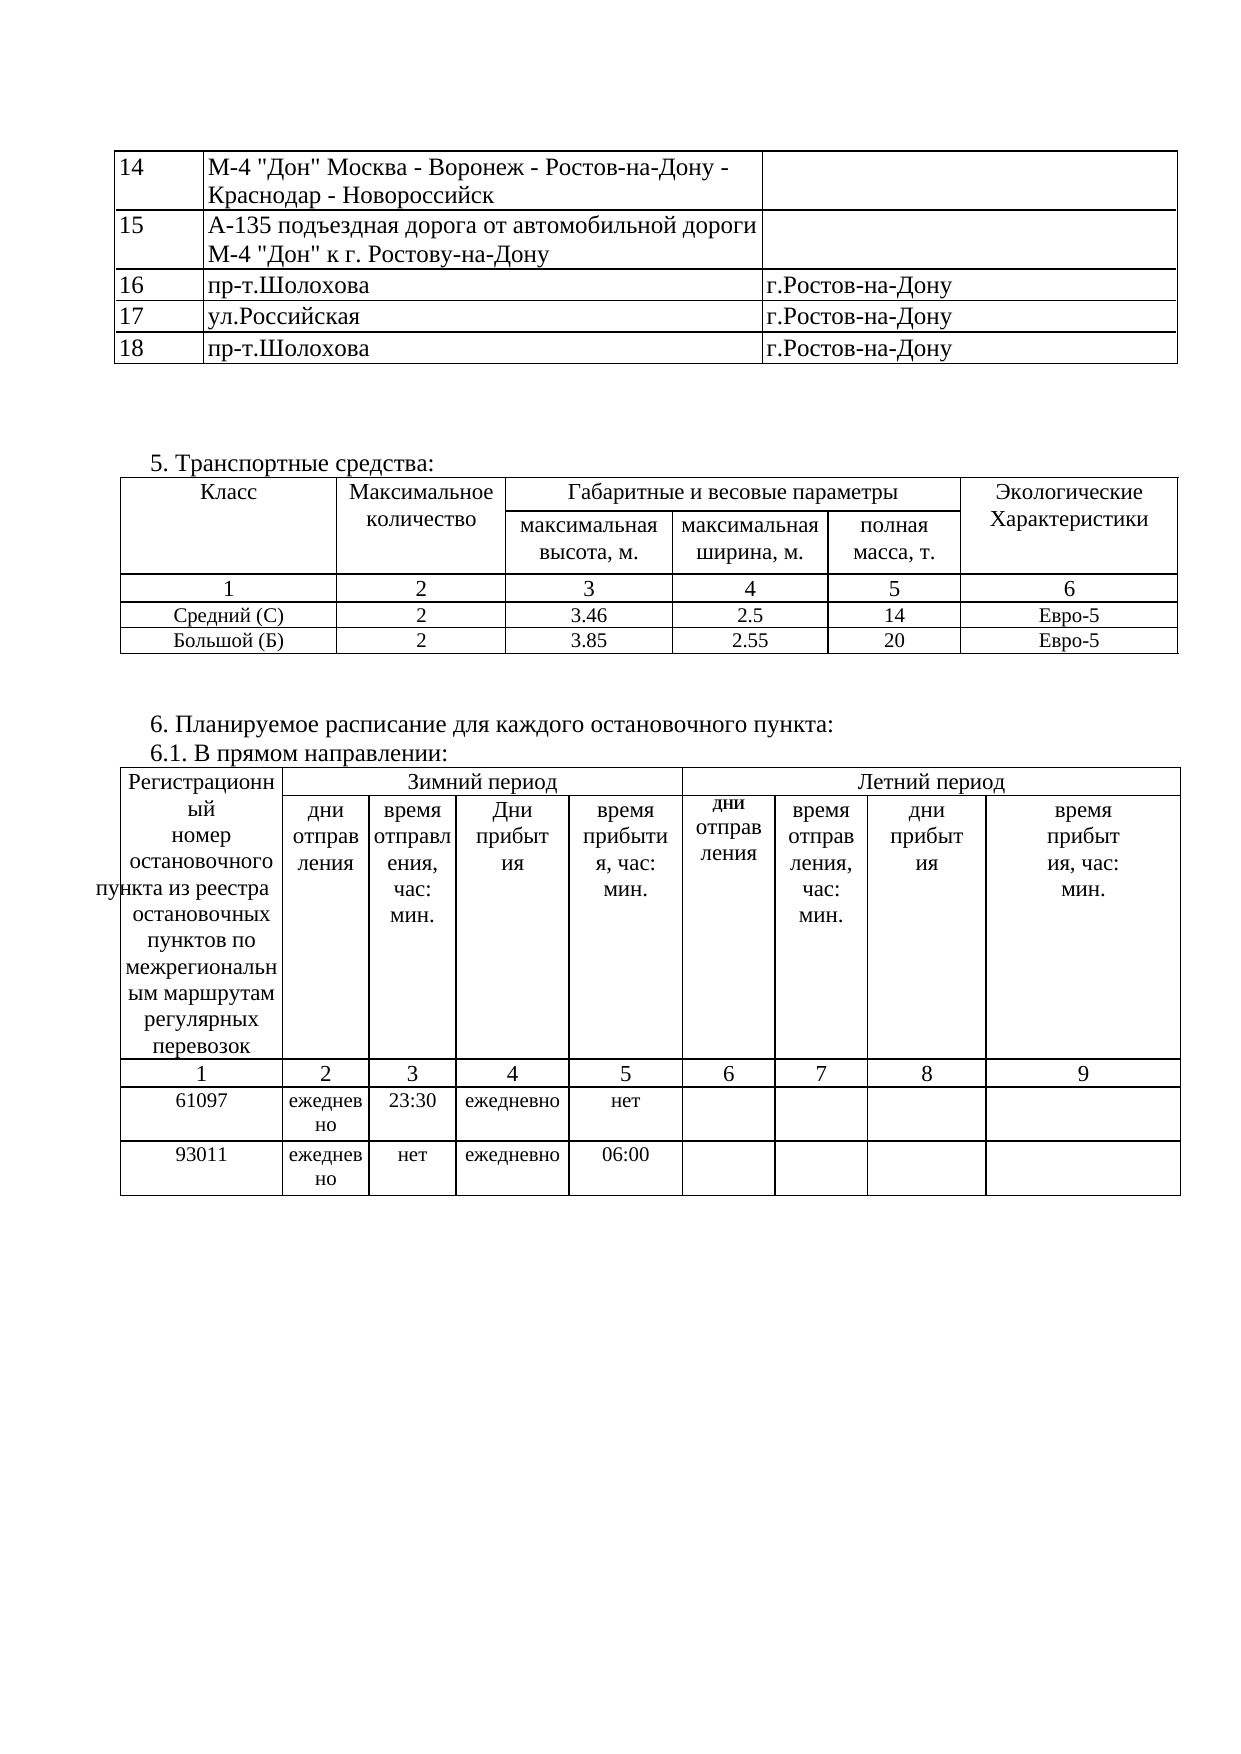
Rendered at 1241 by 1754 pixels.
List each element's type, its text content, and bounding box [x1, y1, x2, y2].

table_cell время отправ ления, час: мин. [776, 796, 867, 1058]
table_cell [683, 1142, 774, 1195]
table_cell ул.Российская [204, 301, 762, 331]
table_cell ДНИ отправ ления [683, 796, 774, 1058]
table_cell максимальная ширина, м. [673, 512, 827, 573]
table_cell А-135 подъездная дорога от автомобильной дороги М-4 "Дон" к г. Ростову-на-Дону [204, 211, 762, 268]
table_cell 5 [829, 575, 960, 601]
table_cell 61097 [121, 1088, 282, 1140]
table_cell 9 [987, 1060, 1180, 1086]
table_cell ежедневно [283, 1142, 368, 1195]
table_cell 2 [283, 1060, 368, 1086]
table_cell нет [370, 1142, 455, 1195]
table_cell максимальная высота, м. [506, 512, 672, 573]
table_cell Средний (С) [121, 603, 336, 627]
text 6. Планируемое расписание для каждого остановочного пункта: [150, 709, 1090, 738]
table_cell 16 [115, 269, 203, 299]
table_cell г.Ростов-на-Дону [763, 331, 1177, 362]
table_header Летний период [683, 768, 1180, 794]
table_cell ежедневно [283, 1088, 368, 1140]
table_cell [776, 1142, 867, 1195]
table_cell [987, 1088, 1180, 1140]
table_cell ежедневно [457, 1142, 568, 1195]
table_cell [868, 1088, 985, 1140]
table_header Габаритные и весовые параметры [506, 478, 960, 510]
table_cell время прибыт ия, час: мин. [987, 796, 1180, 1058]
table_cell 3 [506, 575, 672, 601]
table_cell М-4 "Дон" Москва - Воронеж - Ростов-на-Дону - Краснодар - Новороссийск [204, 152, 762, 209]
table_cell 3 [370, 1060, 455, 1086]
table_cell 8 [868, 1060, 985, 1086]
table_cell [763, 152, 1177, 209]
table_cell 2.5 [673, 603, 827, 627]
table_cell 4 [673, 575, 827, 601]
table_cell 23:30 [370, 1088, 455, 1140]
table_cell [763, 209, 1177, 268]
table_header Зимний период [283, 768, 682, 794]
table_cell 4 [457, 1060, 568, 1086]
table_cell Дни прибыт ия [457, 796, 568, 1058]
table_cell [776, 1088, 867, 1140]
table_cell 6 [683, 1060, 774, 1086]
table_cell 17 [115, 301, 203, 331]
table_cell время прибыти я, час: мин. [570, 796, 682, 1058]
table_cell [868, 1142, 985, 1195]
table_cell дни отправ ления [283, 796, 368, 1058]
table_cell 14 [829, 603, 960, 627]
table_cell г.Ростов-на-Дону [763, 300, 1177, 331]
table_cell 14 [115, 152, 203, 209]
table_cell 18 [115, 332, 203, 362]
table_cell Евро-5 [961, 603, 1177, 627]
table_cell нет [570, 1088, 682, 1140]
table_header Регистрационный номер остановочного пункта из реестра остановочных пунктов по межрегиональным маршрутам регулярных перевозок [121, 768, 282, 1058]
table_cell 15 [115, 210, 203, 268]
table_cell 2 [337, 603, 505, 627]
table_cell пр-т.Шолохова [204, 333, 762, 362]
table_cell 93011 [121, 1142, 282, 1195]
table_cell 3.85 [506, 628, 672, 652]
table_cell 06:00 [570, 1142, 682, 1195]
table_header Максимальное количество [337, 478, 505, 573]
table_header Класс [121, 478, 336, 573]
table_cell 5 [570, 1060, 682, 1086]
table_cell дни прибыт ия [868, 796, 985, 1058]
table_cell 1 [121, 1060, 282, 1086]
table_cell 3.46 [506, 603, 672, 627]
text 5. Транспортные средства: [150, 448, 1090, 477]
table_cell 2 [337, 575, 505, 601]
table_cell 2 [337, 628, 505, 652]
table_cell время отправл ения, час: мин. [370, 796, 455, 1058]
table_cell 2.55 [673, 628, 827, 652]
table_cell 6 [961, 575, 1177, 601]
table_cell пр-т.Шолохова [204, 270, 762, 299]
table_cell [987, 1142, 1180, 1195]
table_cell Большой (Б) [121, 628, 336, 652]
table_cell г.Ростов-на-Дону [763, 268, 1177, 299]
table_cell Евро-5 [961, 628, 1177, 652]
table_cell [683, 1088, 774, 1140]
table_cell ежедневно [457, 1088, 568, 1140]
text 6.1. В прямом направлении: [150, 738, 1090, 767]
table_cell полная масса, т. [829, 512, 960, 573]
table_header Экологические Характеристики [961, 478, 1177, 573]
table_cell 20 [829, 628, 960, 652]
table_cell 7 [776, 1060, 867, 1086]
table_cell 1 [121, 575, 336, 601]
